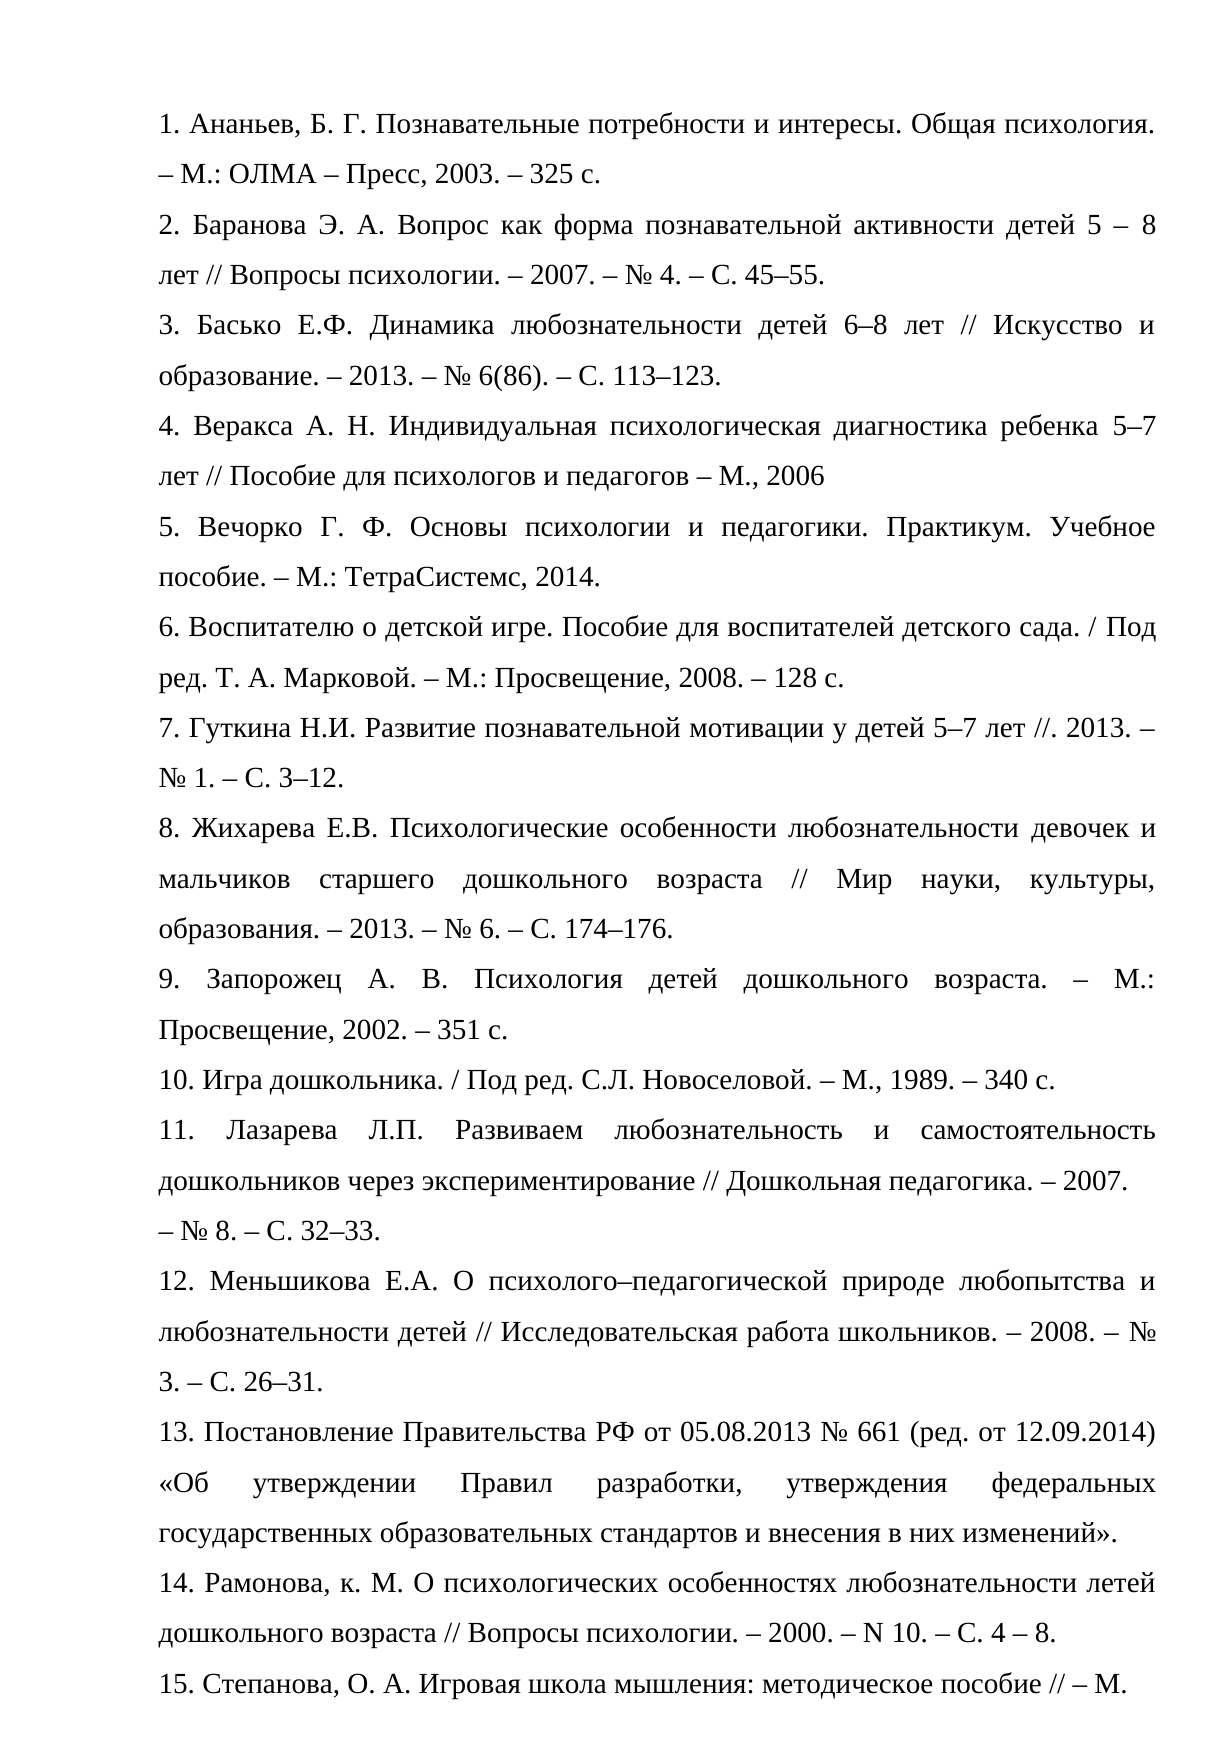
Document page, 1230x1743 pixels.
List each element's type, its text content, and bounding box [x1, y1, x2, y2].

text 6. Воспитателю о детской игре. Пособие для воспитателей детского сада. / Под ред. Т. А. Марковой. – М.: Просвещение, 2008. – 128 с. [158, 609, 1156, 693]
text 8. Жихарева Е.В. Психологические особенности любознательности девочек и мальчиков старшего дошкольного возраста // Мир науки, культуры, образования. – 2013. – № 6. – С. 174–176. [158, 811, 1156, 945]
text 13. Постановление Правительства РФ от 05.08.2013 № 661 (ред. от 12.09.2014) «Об утверждении Правил разработки, утверждения федеральных государственных образовательных стандартов и внесения в них изменений». [158, 1414, 1156, 1548]
text 7. Гуткина Н.И. Развитие познавательной мотивации у детей 5–7 лет //. 2013. – № 1. – C. 3–12. [158, 710, 1156, 794]
text 5. Вечорко Г. Ф. Основы психологии и педагогики. Практикум. Учебное пособие. – М.: ТетраСистемс, 2014. [158, 509, 1156, 593]
text 2. Баранова Э. А. Вопрос как форма познавательной активности детей 5 – 8 лет // Вопросы психологии. – 2007. – № 4. – С. 45–55. [158, 207, 1156, 291]
text 14. Рамонова, к. М. О психологических особенностях любознательности летей дошкольного возраста // Вопросы психологии. – 2000. – N 10. – С. 4 – 8. [158, 1565, 1156, 1649]
text – № 8. – C. 32–33. [158, 1213, 1156, 1247]
text 10. Игра дошкольника. / Под ред. С.Л. Новоселовой. – М., 1989. – 340 с. [158, 1062, 1156, 1096]
text 15. Степанова, О. А. Игровая школа мышления: методическое пособие // – М. [158, 1666, 1156, 1699]
text 4. Веракса А. Н. Индивидуальная психологическая диагностика ребенка 5–7 лет // Пособие для психологов и педагогов – М., 2006 [158, 408, 1156, 492]
text 3. Басько Е.Ф. Динамика любознательности детей 6–8 лет // Искусство и образование. – 2013. – № 6(86). – C. 113–123. [158, 307, 1156, 391]
text 9. Запорожец А. В. Психология детей дошкольного возраста. – М.: Просвещение, 2002. – 351 с. [158, 962, 1156, 1045]
text 1. Ананьев, Б. Г. Познавательные потребности и интересы. Общая психология. – М.: ОЛМА – Пресс, 2003. – 325 с. [158, 106, 1156, 190]
text 12. Меньшикова Е.А. О психолого–педагогической природе любопытства и любознательности детей // Исследовательская работа школьников. – 2008. – № 3. – C. 26–31. [158, 1263, 1156, 1398]
text 11. Лазарева Л.П. Развиваем любознательность и самостоятельность дошкольников через экспериментирование // Дошкольная педагогика. – 2007. [158, 1112, 1156, 1196]
